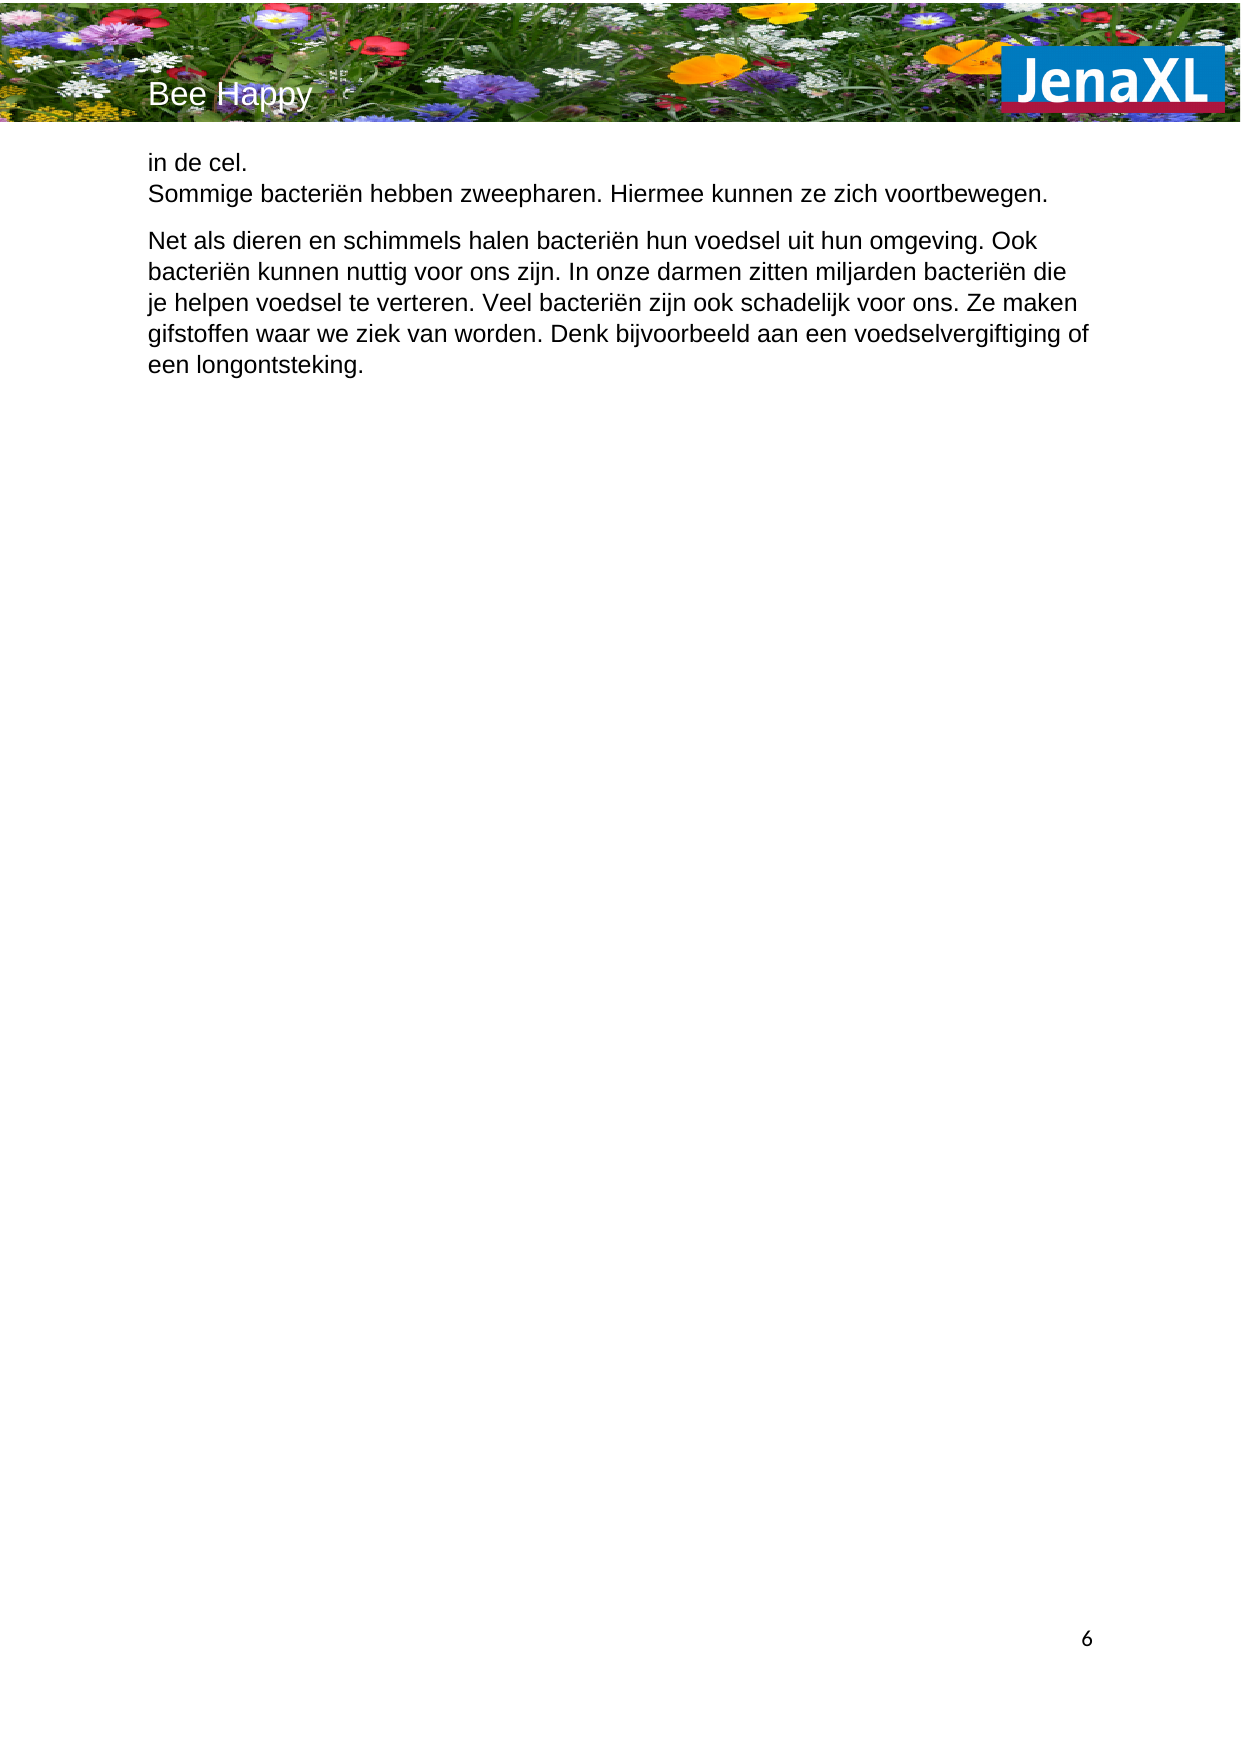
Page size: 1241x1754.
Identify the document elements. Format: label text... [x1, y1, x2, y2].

picture [0, 3, 1241, 122]
text Net als dieren en schimmels halen bacteriën hun voedsel uit hun omgeving. Ook bacteriën kunnen nuttig voor ons zijn. In onze darmen zitten miljarden bacteriën die je helpen voedsel te verteren. Veel bacteriën zijn ook schadelijk voor ons. Ze maken gifstoffen waar we ziek van worden. Denk bijvoorbeeld aan een voedselvergiftiging of een longontsteking. [148, 226, 1093, 379]
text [148, 148, 1093, 207]
